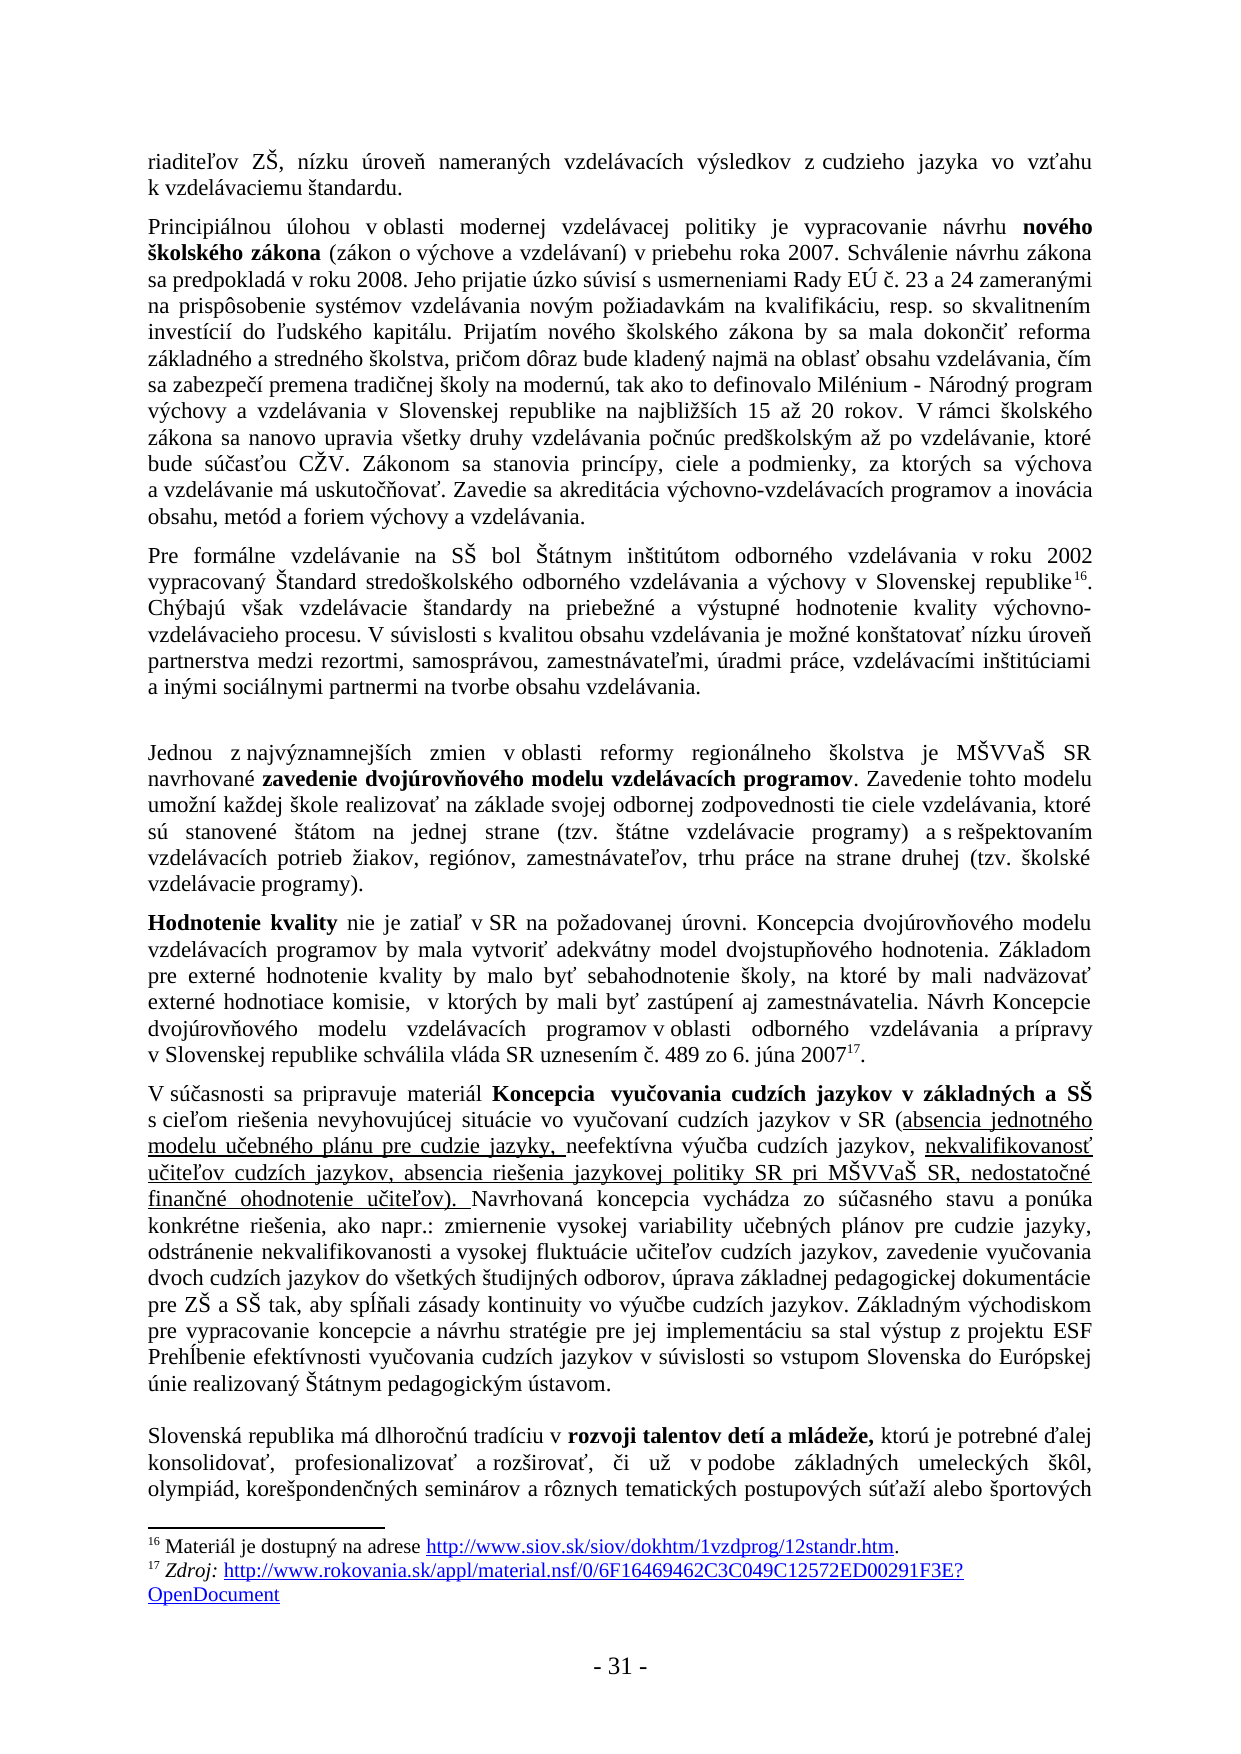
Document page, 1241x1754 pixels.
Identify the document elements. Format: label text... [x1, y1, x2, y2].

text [148, 148, 1092, 200]
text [148, 1422, 1092, 1502]
text Hodnotenie kvality nie je zatiaľ v SR na požadovanej úrovni. Koncepcia dvojúrovňového modelu vzdelávacích programov by mala vytvoriť adekvátny model dvojstupňového hodnotenia. Základom pre externé hodnotenie kvality by malo byť sebahodnotenie školy, na ktoré by mali nadväzovať externé hodnotiace komisie, v ktorých by mali byť zastúpení aj zamestnávatelia. Návrh Koncepcie dvojúrovňového modelu vzdelávacích programov v oblasti odborného vzdelávania a prípravy v Slovenskej republike schválila vláda SR uznesením č. 489 zo 6. júna 2007. [148, 909, 1092, 1067]
text V súčasnosti sa pripravuje materiál Koncepcia vyučovania cudzích jazykov v základných a SŠ s cieľom riešenia nevyhovujúcej situácie vo vyučovaní cudzích jazykov v SR (absencia jednotného modelu učebného plánu pre cudzie jazyky, neefektívna výučba cudzích jazykov, nekvalifikovanosť učiteľov cudzích jazykov, absencia riešenia jazykovej politiky SR pri MŠVVaŠ SR, nedostatočné finančné ohodnotenie učiteľov). Navrhovaná koncepcia vychádza zo súčasného stavu a ponúka konkrétne riešenia, ako napr.: zmiernenie vysokej variability učebných plánov pre cudzie jazyky, odstránenie nekvalifikovanosti a vysokej fluktuácie učiteľov cudzích jazykov, zavedenie vyučovania dvoch cudzích jazykov do všetkých študijných odborov, úprava základnej pedagogickej dokumentácie pre ZŠ a SŠ tak, aby spĺňali zásady kontinuity vo výučbe cudzích jazykov. Základným východiskom pre vypracovanie koncepcie a návrhu stratégie pre jej implementáciu sa stal výstup z projektu ESF Prehĺbenie efektívnosti vyučovania cudzích jazykov v súvislosti so vstupom Slovenska do Európskej únie realizovaný Štátnym pedagogickým ústavom. [148, 1080, 1092, 1182]
text Jednou z najvýznamnejších zmien v oblasti reformy regionálneho školstva je MŠVVaŠ SR navrhované zavedenie dvojúrovňového modelu vzdelávacích programov. Zavedenie tohto modelu umožní každej škole realizovať na základe svojej odbornej zodpovednosti tie ciele vzdelávania, ktoré sú stanovené štátom na jednej strane (tzv. štátne vzdelávacie programy) a s rešpektovaním vzdelávacích potrieb žiakov, regiónov, zamestnávateľov, trhu práce na strane druhej (tzv. školské vzdelávacie programy). [148, 739, 1092, 897]
text Pre formálne vzdelávanie na SŠ bol Štátnym inštitútom odborného vzdelávania v roku 2002 vypracovaný Štandard stredoškolského odborného vzdelávania a výchovy v Slovenskej republike. Chýbajú však vzdelávacie štandardy na priebežné a výstupné hodnotenie kvality výchovno-vzdelávacieho procesu. V súvislosti s kvalitou obsahu vzdelávania je možné konštatovať nízku úroveň partnerstva medzi rezortmi, samosprávou, zamestnávateľmi, úradmi práce, vzdelávacími inštitúciami a inými sociálnymi partnermi na tvorbe obsahu vzdelávania. [148, 542, 1092, 700]
text Principiálnou úlohou v oblasti modernej vzdelávacej politiky je vypracovanie návrhu nového školského zákona (zákon o výchove a vzdelávaní) v priebehu roka 2007. Schválenie návrhu zákona sa predpokladá v roku 2008. Jeho prijatie úzko súvisí s usmerneniami Rady EÚ č. 23 a 24 zameranými na prispôsobenie systémov vzdelávania novým požiadavkám na kvalifikáciu, resp. so skvalitnením investícií do ľudského kapitálu. Prijatím nového školského zákona by sa mala dokončiť reforma základného a stredného školstva, pričom dôraz bude kladený najmä na oblasť obsahu vzdelávania, čím sa zabezpečí premena tradičnej školy na modernú, tak ako to definovalo Milénium - Národný program výchovy a vzdelávania v Slovenskej republike na najbližších 15 až 20 rokov. V rámci školského zákona sa nanovo upravia všetky druhy vzdelávania počnúc predškolským až po vzdelávanie, ktoré bude súčasťou CŽV. Zákonom sa stanovia princípy, ciele a podmienky, za ktorých sa výchova a vzdelávanie má uskutočňovať. Zavedie sa akreditácia výchovno-vzdelávacích programov a inovácia obsahu, metód a foriem výchovy a vzdelávania. [148, 213, 1092, 529]
text V súčasnosti sa pripravuje materiál Koncepcia vyučovania cudzích jazykov v základných a SŠ s cieľom riešenia nevyhovujúcej situácie vo vyučovaní cudzích jazykov v SR (absencia jednotného modelu učebného plánu pre cudzie jazyky, neefektívna výučba cudzích jazykov, nekvalifikovanosť učiteľov cudzích jazykov, absencia riešenia jazykovej politiky SR pri MŠVVaŠ SR, nedostatočné finančné ohodnotenie učiteľov). Navrhovaná koncepcia vychádza zo súčasného stavu a ponúka konkrétne riešenia, ako napr.: zmiernenie vysokej variability učebných plánov pre cudzie jazyky, odstránenie nekvalifikovanosti a vysokej fluktuácie učiteľov cudzích jazykov, zavedenie vyučovania dvoch cudzích jazykov do všetkých študijných odborov, úprava základnej pedagogickej dokumentácie pre ZŠ a SŠ tak, aby spĺňali zásady kontinuity vo výučbe cudzích jazykov. Základným východiskom pre vypracovanie koncepcie a návrhu stratégie pre jej implementáciu sa stal výstup z projektu ESF Prehĺbenie efektívnosti vyučovania cudzích jazykov v súvislosti so vstupom Slovenska do Európskej únie realizovaný Štátnym pedagogickým ústavom. [148, 1183, 1092, 1396]
